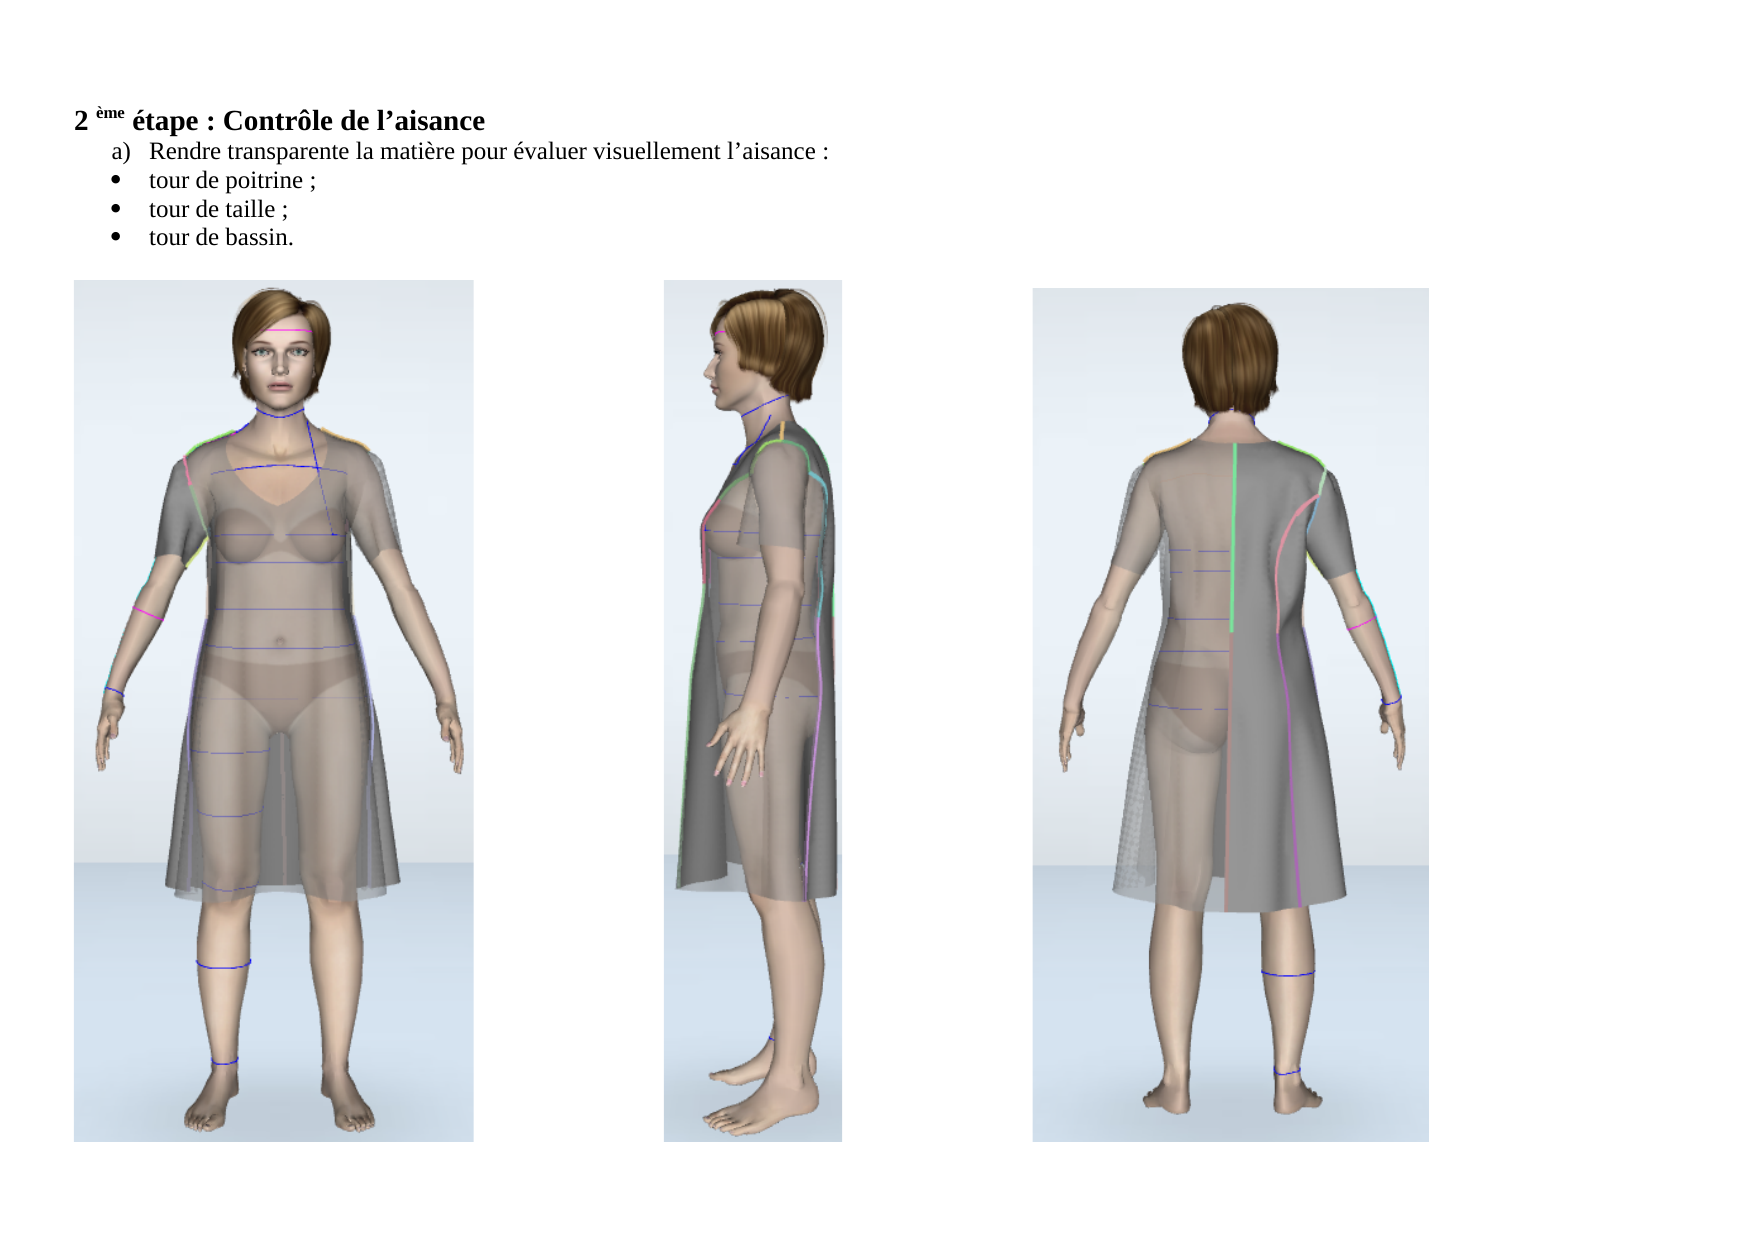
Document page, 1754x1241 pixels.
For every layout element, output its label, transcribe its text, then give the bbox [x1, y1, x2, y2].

list tour de bassin. [111, 222, 1680, 251]
picture [1032, 288, 1429, 1142]
text 2 ème étape : Contrôle de l’aisance [74, 103, 1680, 136]
picture [73, 280, 474, 1142]
list Rendre transparente la matière pour évaluer visuellement l’aisance : [111, 136, 1680, 165]
list tour de taille ; [111, 194, 1680, 222]
list tour de poitrine ; [111, 165, 1680, 194]
picture [663, 280, 843, 1142]
